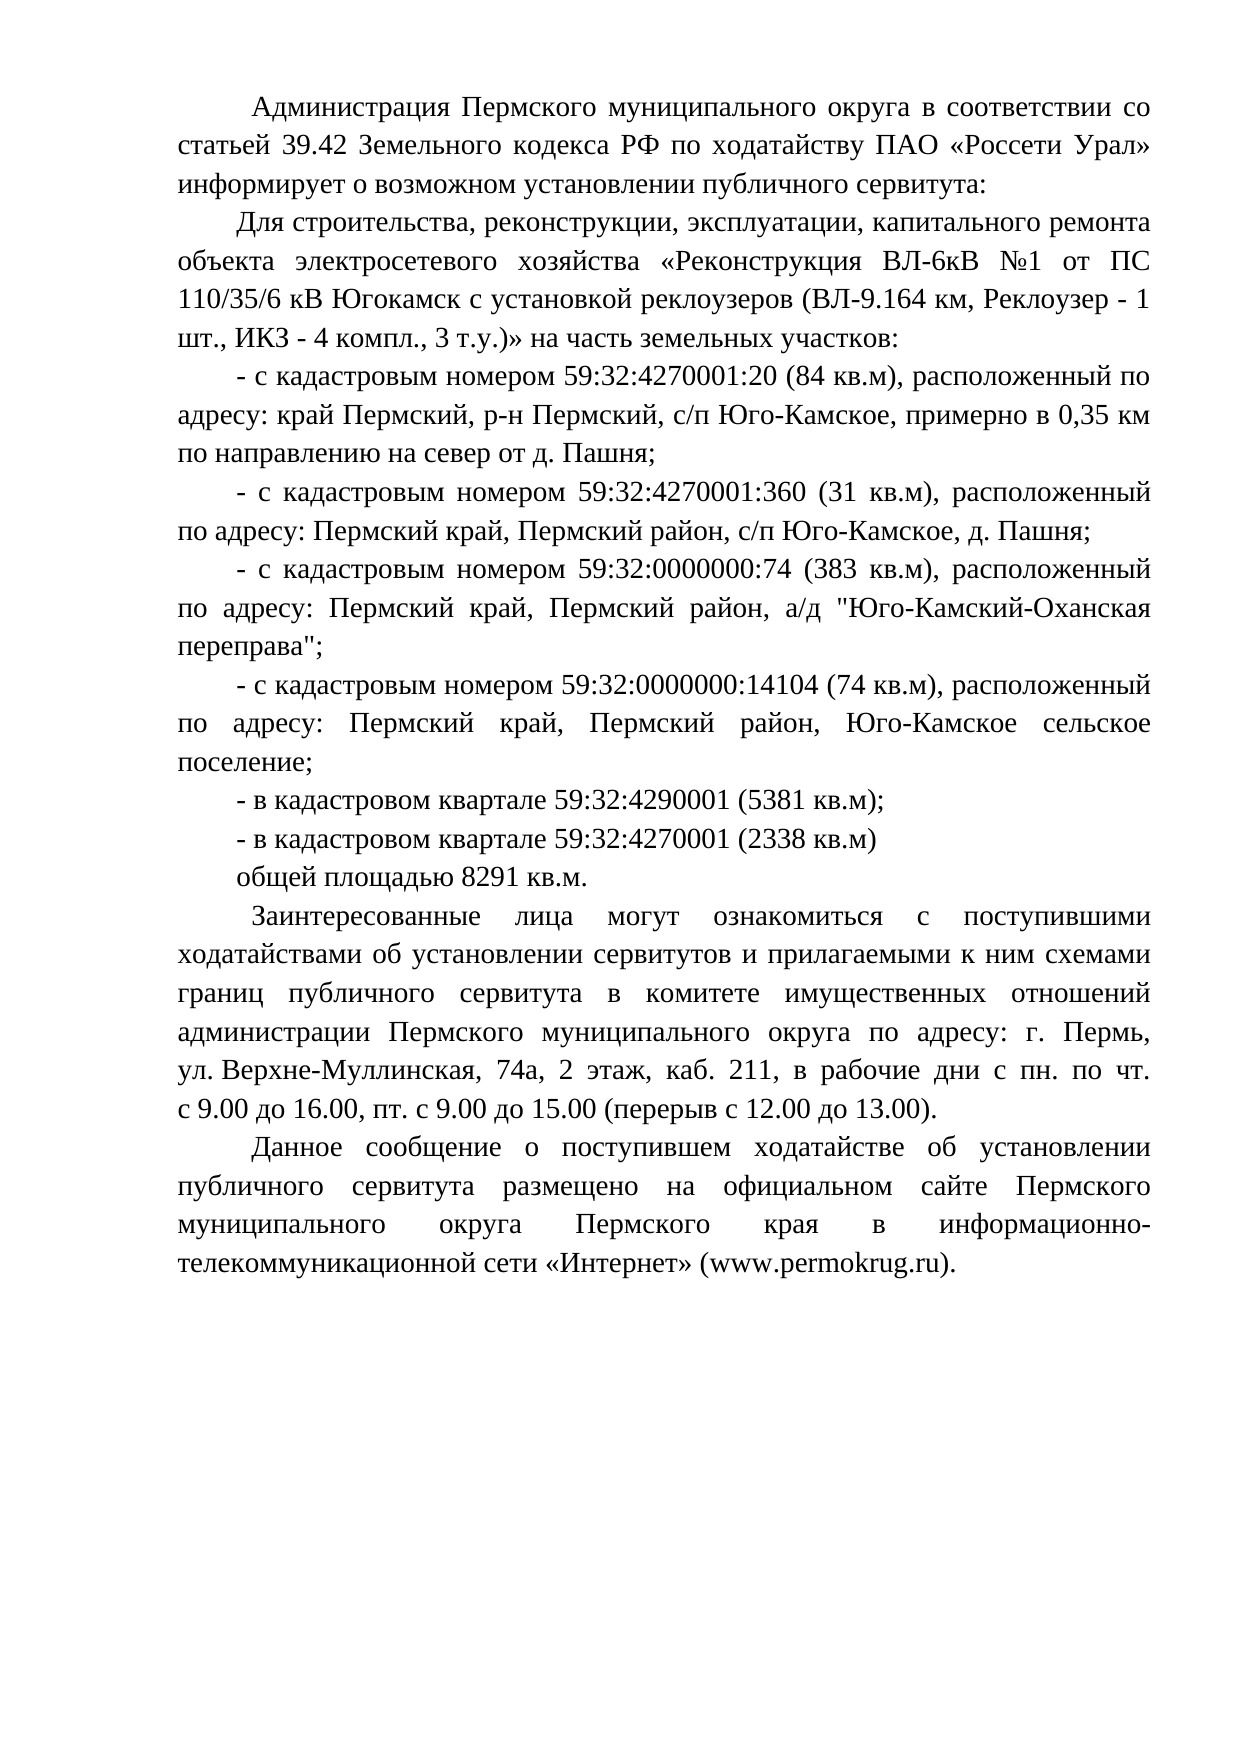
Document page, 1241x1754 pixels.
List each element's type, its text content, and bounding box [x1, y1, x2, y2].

text - в кадастровом квартале 59:32:4270001 (2338 кв.м) [177, 821, 1152, 854]
list Заинтересованные лица могут ознакомиться с поступившими ходатайствами об установлении сервитутов и прилагаемыми к ним схемами границ публичного сервитута в комитете имущественных отношений администрации Пермского муниципального округа по адресу: г. Пермь, ул. Верхне-Муллинская, 74а, 2 этаж, каб. 211, в рабочие дни с пн. по чт. с 9.00 до 16.00, пт. с 9.00 до 15.00 (перерыв с 12.00 до 13.00). [177, 898, 1152, 1124]
list - с кадастровым номером 59:32:0000000:74 (383 кв.м), расположенный по адресу: Пермский край, Пермский район, а/д "Юго-Камский-Оханская переправа"; [177, 551, 1152, 662]
list - с кадастровым номером 59:32:0000000:14104 (74 кв.м), расположенный по адресу: Пермский край, Пермский район, Юго-Камское сельское поселение; [177, 667, 1152, 777]
text Администрация Пермского муниципального округа в соответствии со статьей 39.42 Земельного кодекса РФ по ходатайству ПАО «Россети Урал» информирует о возможном установлении публичного сервитута: [177, 89, 1152, 199]
text Данное сообщение о поступившем ходатайстве об установлении публичного сервитута размещено на официальном сайте Пермского муниципального округа Пермского края в информационно-телекоммуникационной сети «Интернет» (www.permokrug.ru). [177, 1129, 1152, 1278]
text - в кадастровом квартале 59:32:4290001 (5381 кв.м); [177, 782, 1152, 816]
list - с кадастровым номером 59:32:4270001:360 (31 кв.м), расположенный по адресу: Пермский край, Пермский район, с/п Юго-Камское, д. Пашня; [177, 474, 1152, 546]
list - с кадастровым номером 59:32:4270001:20 (84 кв.м), расположенный по адресу: край Пермский, р-н Пермский, с/п Юго-Камское, примерно в 0,35 км по направлению на север от д. Пашня; [177, 358, 1152, 469]
list общей площадью 8291 кв.м. [177, 859, 1152, 893]
list Для строительства, реконструкции, эксплуатации, капитального ремонта объекта электросетевого хозяйства «Реконструкция ВЛ-6кВ №1 от ПС 110/35/6 кВ Югокамск с установкой реклоузеров (ВЛ-9.164 км, Реклоузер - 1 шт., ИКЗ - 4 компл., 3 т.у.)» на часть земельных участков: [177, 204, 1152, 353]
